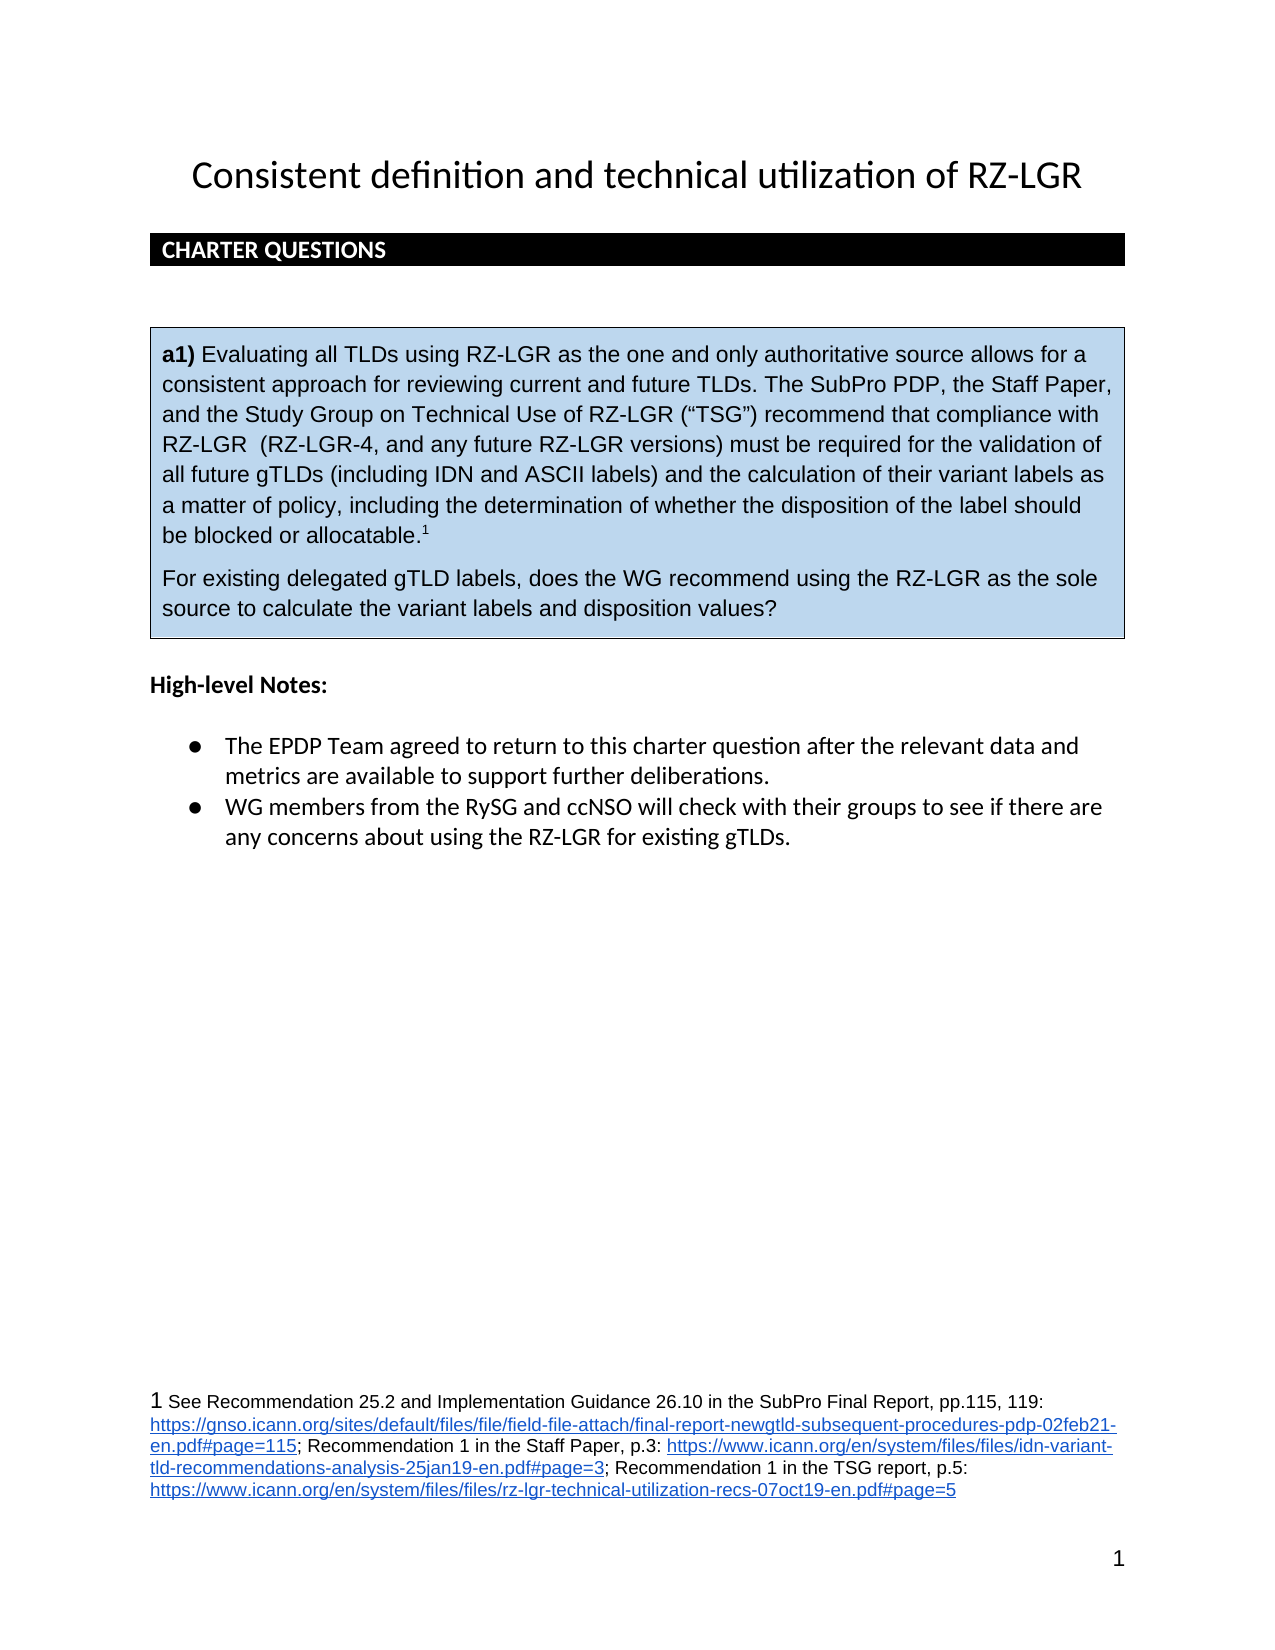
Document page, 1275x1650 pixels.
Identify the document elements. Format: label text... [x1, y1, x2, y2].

list WG members from the RySG and ccNSO will check with their groups to see if there are any concerns about using the RZ-LGR for existing gTLDs. [187, 791, 1125, 852]
text Consistent definition and technical utilization of RZ-LGR [150, 150, 1125, 198]
text High-level Notes: [150, 669, 1125, 699]
table_header CHARTER QUESTIONS [151, 234, 1124, 265]
table_header a1) Evaluating all TLDs using RZ-LGR as the one and only authoritative source allows for a consistent approach for reviewing current and future TLDs. The SubPro PDP, the Staff Paper, and the Study Group on Technical Use of RZ-LGR (“TSG”) recommend that compliance with RZ-LGR (RZ-LGR-4, and any future RZ-LGR versions) must be required for the validation of all future gTLDs (including IDN and ASCII labels) and the calculation of their variant labels as a matter of policy, including the determination of whether the disposition of the label should be blocked or allocatable. For existing delegated gTLD labels, does the WG recommend using the RZ-LGR as the sole source to calculate the variant labels and disposition values? [151, 328, 1124, 637]
list The EPDP Team agreed to return to this charter question after the relevant data and metrics are available to support further deliberations. [187, 730, 1125, 791]
